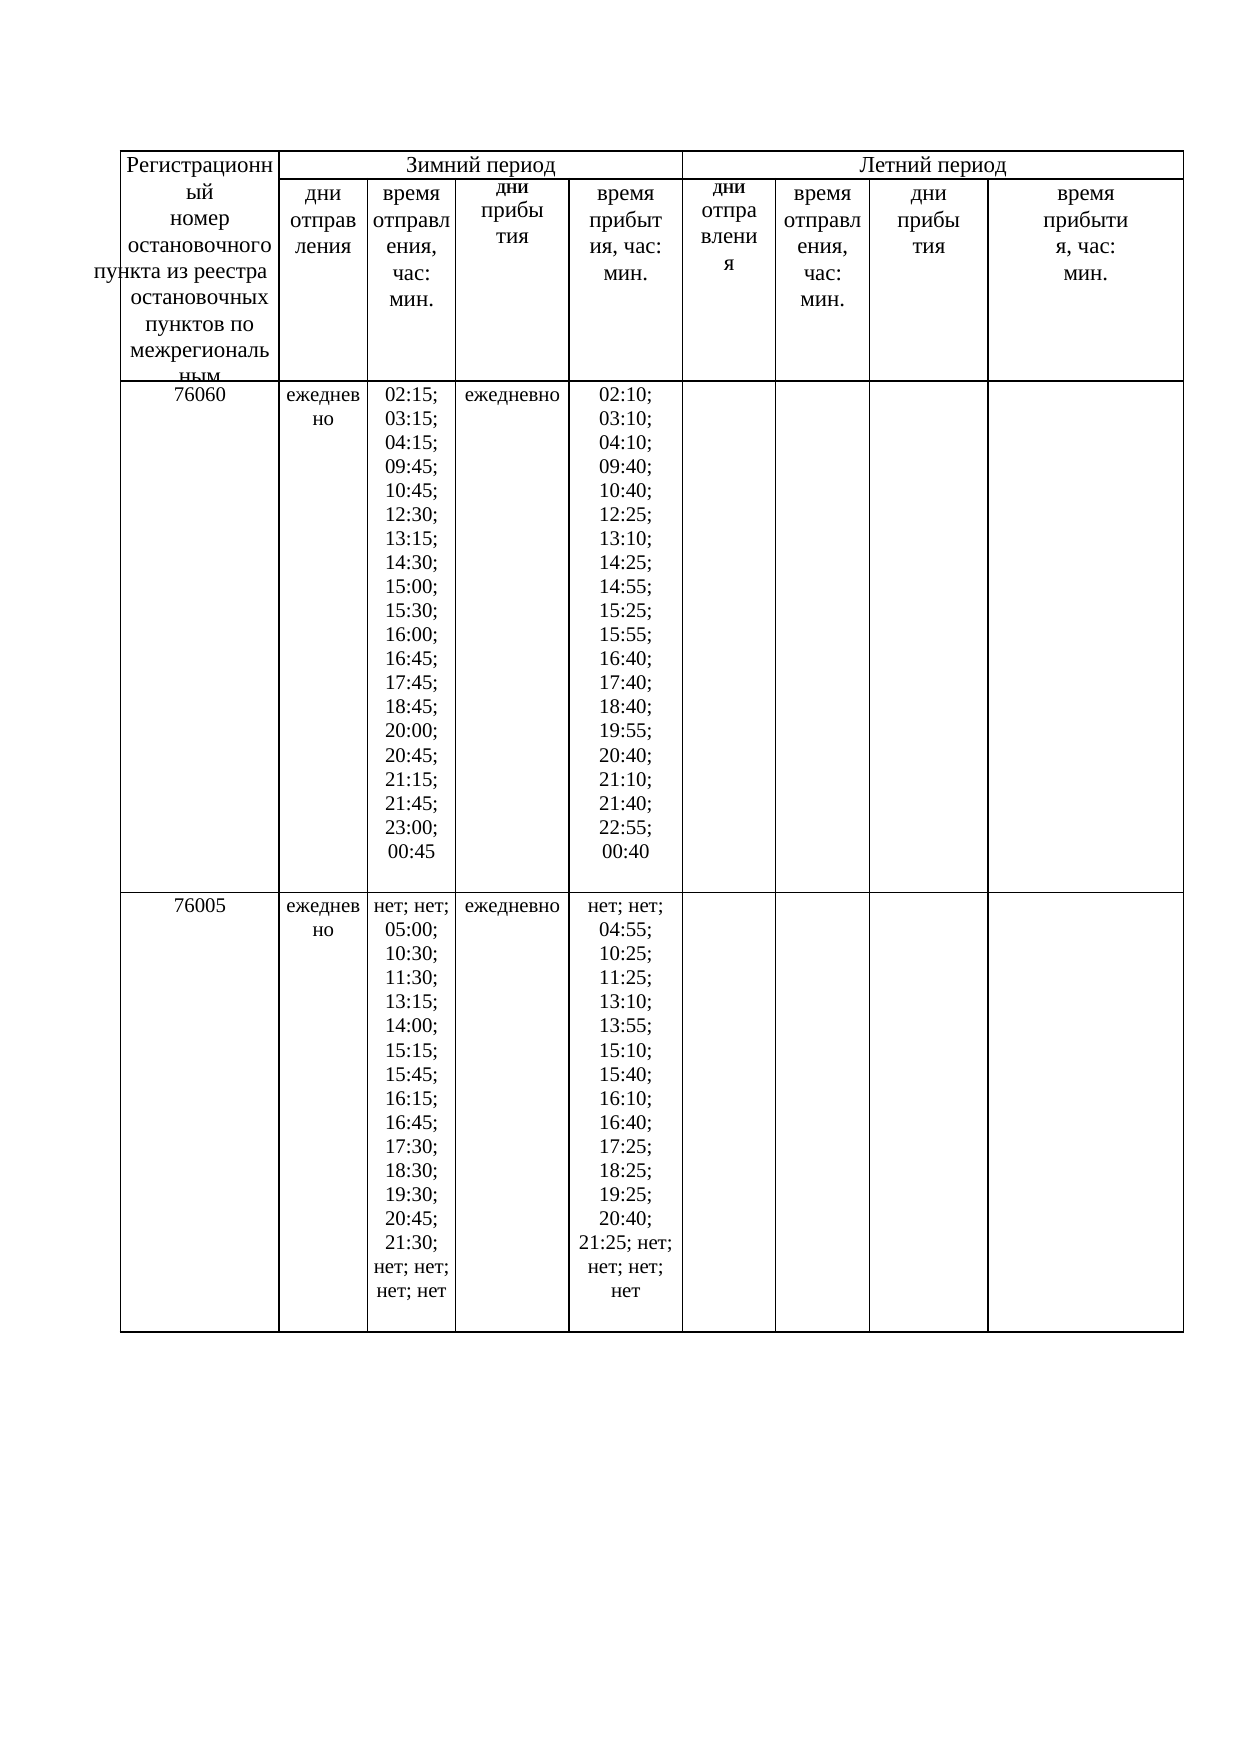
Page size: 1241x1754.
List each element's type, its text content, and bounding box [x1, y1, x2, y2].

table_cell ежедневно [280, 893, 367, 1331]
table_cell нет; нет; 04:55; 10:25; 11:25; 13:10; 13:55; 15:10; 15:40; 16:10; 16:40; 17:25; 18:25; 19:25; 20:40; 21:25; нет; нет; нет; нет [570, 893, 682, 1331]
table_cell время отправл ения, час: мин. [776, 180, 869, 380]
table_cell дни отправ ления [280, 180, 367, 380]
table_cell [870, 893, 987, 1331]
table_cell дни прибы тия [870, 180, 987, 380]
table_cell [683, 893, 775, 1331]
table_cell [989, 382, 1183, 892]
table_cell ежедневно [456, 382, 568, 892]
table_header Зимний период [280, 152, 682, 178]
table_cell [776, 382, 869, 892]
table_cell [683, 382, 775, 892]
table_cell 76005 [121, 893, 278, 1331]
table_cell нет; нет; 05:00; 10:30; 11:30; 13:15; 14:00; 15:15; 15:45; 16:15; 16:45; 17:30; 18:30; 19:30; 20:45; 21:30; нет; нет; нет; нет [368, 893, 455, 1331]
table_cell ДНИ отпра влени я [683, 180, 775, 380]
table_cell [989, 893, 1183, 1331]
table_cell 76060 [121, 382, 278, 892]
table_header Летний период [683, 152, 1183, 178]
table_cell ежедневно [280, 382, 367, 892]
table_cell время прибыт ия, час: мин. [570, 180, 682, 380]
table_cell время отправл ения, час: мин. [368, 180, 455, 380]
table_cell 02:15; 03:15; 04:15; 09:45; 10:45; 12:30; 13:15; 14:30; 15:00; 15:30; 16:00; 16:45; 17:45; 18:45; 20:00; 20:45; 21:15; 21:45; 23:00; 00:45 [368, 382, 455, 892]
table_cell время прибыти я, час: мин. [989, 180, 1183, 380]
table_cell ДНИ прибы тия [456, 180, 568, 380]
table_cell [776, 893, 869, 1331]
table_cell [870, 382, 987, 892]
table_cell 02:10; 03:10; 04:10; 09:40; 10:40; 12:25; 13:10; 14:25; 14:55; 15:25; 15:55; 16:40; 17:40; 18:40; 19:55; 20:40; 21:10; 21:40; 22:55; 00:40 [570, 382, 682, 892]
table_cell ежедневно [456, 893, 568, 1331]
table_header Регистрационный номер остановочного пункта из реестра остановочных пунктов по межрегиональным маршрутам регулярных перевозок [121, 152, 278, 380]
